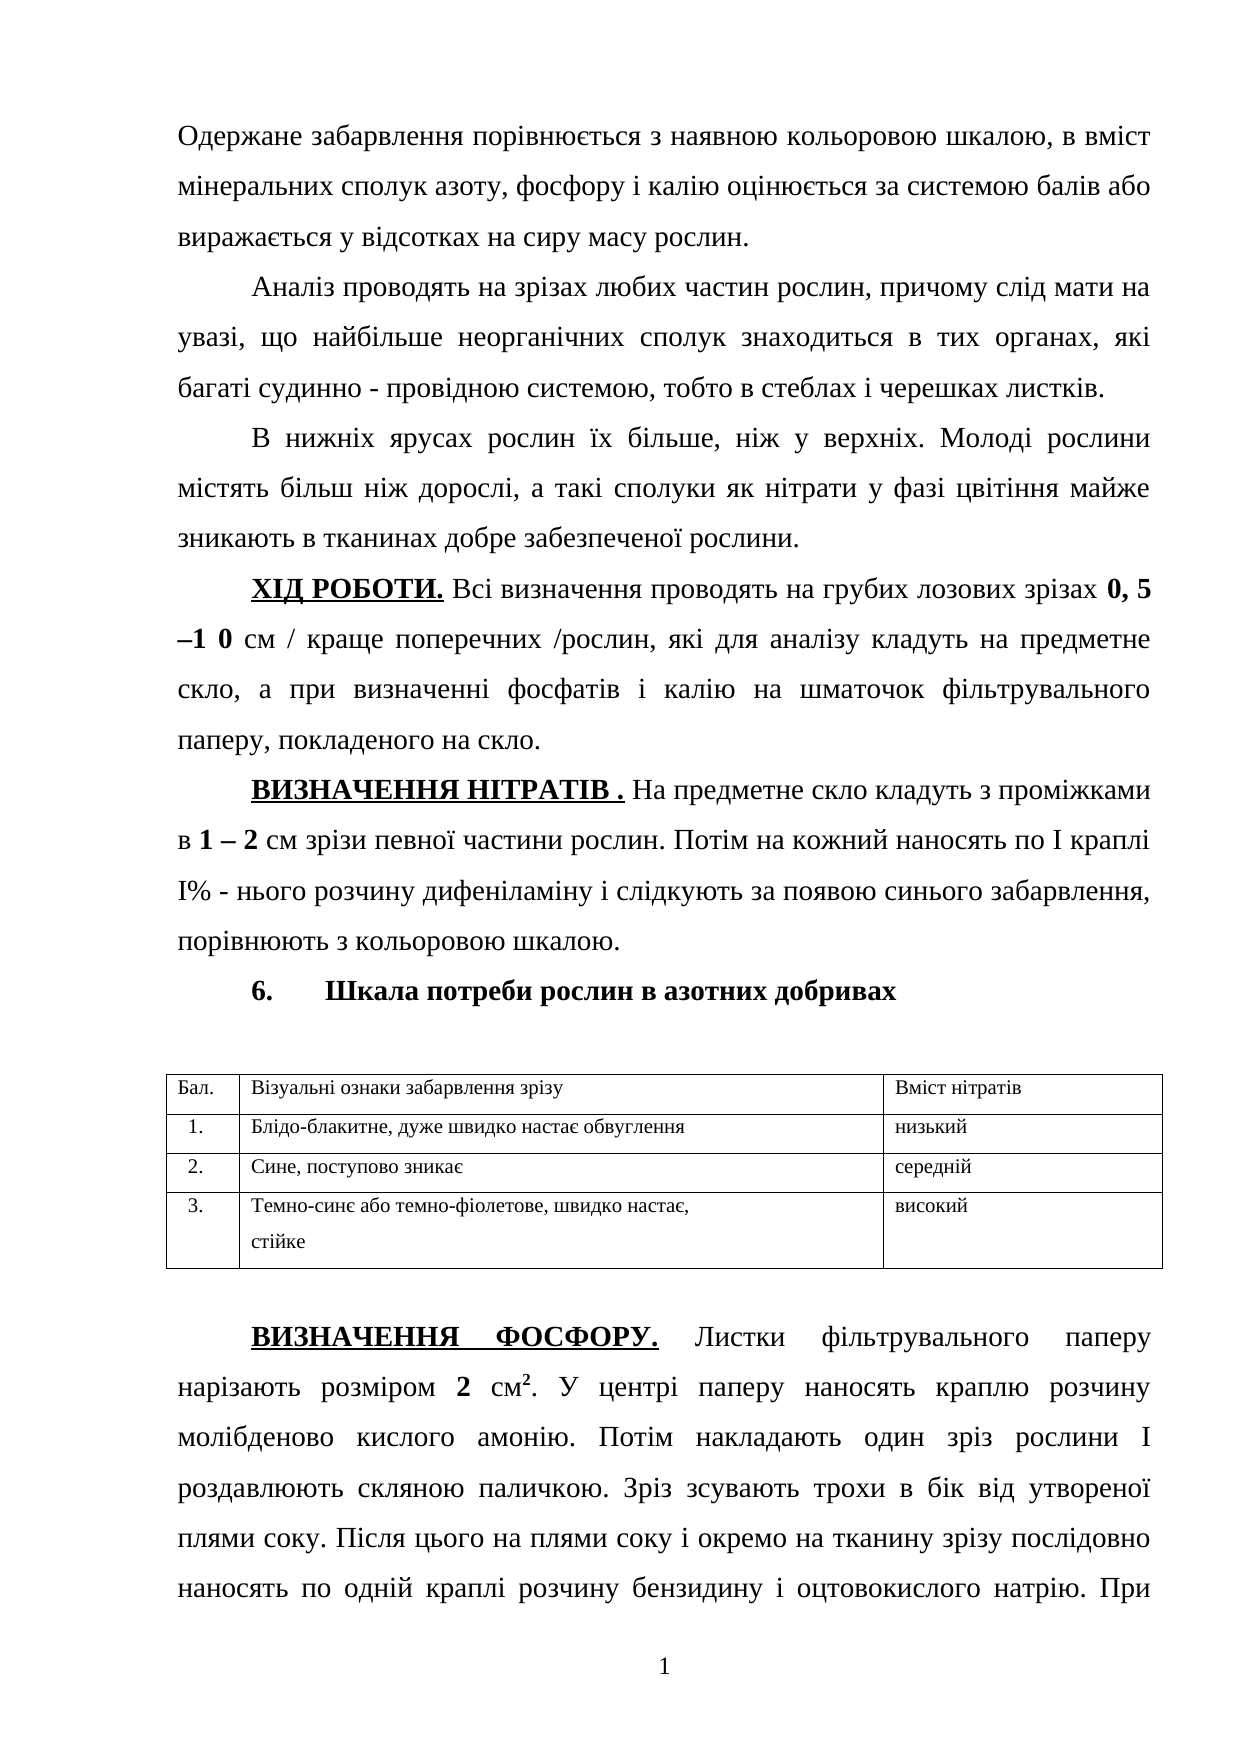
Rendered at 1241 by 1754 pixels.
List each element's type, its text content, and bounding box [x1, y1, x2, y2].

text ХІД РОБОТИ. Всі визначення проводять на грубих лозових зрізах 0, 5 –1 / краще поперечних /рослин, які для аналізу кладуть на предметне скло, а при визначенні фосфатів і калію на шматочок фільтрувального паперу, покладеного на скло. [177, 571, 1152, 755]
text ВИЗНАЧЕННЯ НІТРАТІВ . На предметне скло кладуть з проміжками в 1 – зрізи певної частини рослин. Потім на кожний наносять по І краплі І% - нього розчину дифеніламіну і слідкують за появою синього забарвлення, порівнюють з кольоровою шкалою. [177, 772, 1152, 957]
text В нижніх ярусах рослин їх більше, ніж у верхніх. Молоді рослини містять більш ніж дорослі, а такі сполуки як нітрати у фазі цвітіння майже зникають в тканинах добре забезпеченої рослини. [177, 420, 1152, 554]
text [177, 1319, 1152, 1604]
table_header Вміст нітратів [884, 1075, 1162, 1113]
table_cell середній [884, 1154, 1162, 1192]
table_cell високий [884, 1193, 1162, 1268]
table_cell 3. [167, 1193, 239, 1268]
table_cell 1. [167, 1115, 239, 1153]
table_cell 2. [167, 1154, 239, 1192]
table_cell Блідо-блакитне, дуже швидко настає обвуглення [240, 1115, 883, 1153]
table_cell Сине, поступово зникає [240, 1154, 883, 1192]
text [177, 118, 1152, 252]
table_cell низький [884, 1115, 1162, 1153]
table_header Візуальні ознаки забарвлення зрізу [240, 1075, 883, 1113]
table_cell Темно-синє або темно-фіолетове, швидко настає, стійке [240, 1193, 883, 1268]
list Шкала потреби рослин в азотних добривах [177, 973, 1152, 1007]
table_header Бал. [167, 1075, 239, 1113]
text Аналіз проводять на зрізах любих частин рослин, причому слід мати на увазі, що найбільше неорганічних сполук знаходиться в тих органах, які багаті судинно - провідною системою, тобто в стеблах і черешках листків. [177, 269, 1152, 403]
